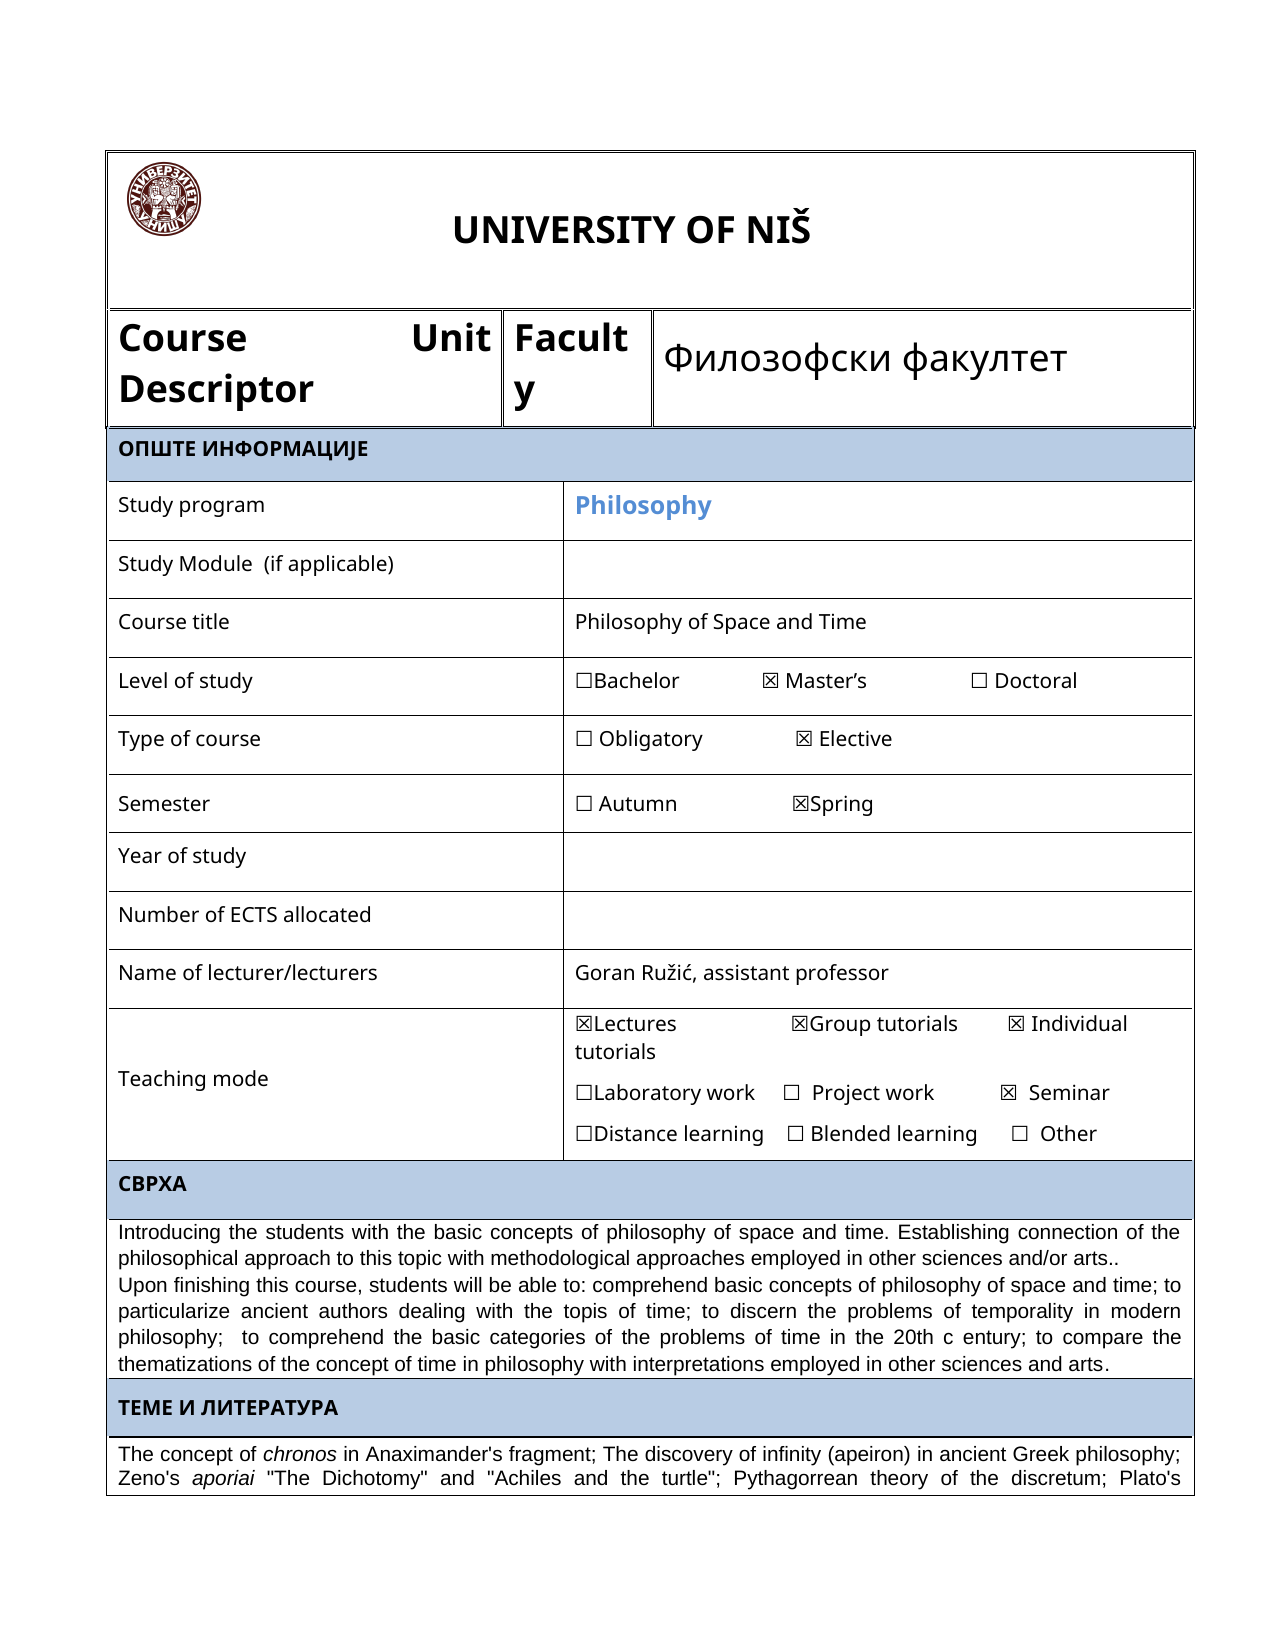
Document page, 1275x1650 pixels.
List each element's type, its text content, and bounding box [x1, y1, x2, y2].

table_cell Study program [107, 481, 563, 539]
table_cell Goran Ružić, assistant professor [564, 949, 1194, 1008]
table_cell Type of course [107, 715, 563, 774]
table_cell Year of study [107, 832, 563, 891]
table_cell ОПШТЕ ИНФОРМАЦИЈЕ [107, 426, 1194, 481]
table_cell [107, 1436, 1194, 1495]
table_cell Teaching mode [107, 1008, 563, 1160]
table_cell [564, 540, 1194, 598]
table_cell Course Unit Descriptor [107, 308, 502, 426]
table_header UNIVERSITY OF NIŠ [108, 153, 1193, 308]
table_cell Study Module (if applicable) [107, 540, 563, 598]
table_cell Introducing the students with the basic concepts of philosophy of space and time. Establishing connection of the philosophical approach to this topic with methodological approaches employed in other sciences and/or arts.. Upon finishing this course, students will be able to: comprehend basic concepts of philosophy of space and time; to particularize ancient authors dealing with the topis of time; to discern the problems of temporality in modern philosophy; to comprehend the basic categories of the problems of time in the 20th c entury; to compare the thematizations of the concept of time in philosophy with interpretations employed in other sciences and arts. [107, 1219, 1194, 1378]
table_cell Филозофски факултет [652, 308, 1194, 426]
table_cell Philosophy of Space and Time [564, 598, 1194, 657]
table_cell Semester [107, 774, 563, 832]
table_cell [564, 891, 1194, 949]
table_cell Name of lecturer/lecturers [107, 949, 563, 1008]
table_cell ТЕМЕ И ЛИТЕРАТУРА [107, 1378, 1194, 1436]
table_cell Obligatory Elective [564, 715, 1194, 774]
table_cell Lectures Group tutorials Individual tutorials Laboratory work Project work Seminar Distance learning Blended learning Other [564, 1008, 1194, 1160]
table_cell Faculty [504, 311, 651, 426]
table_cell Course title [107, 598, 563, 657]
table_cell Bachelor Master’s Doctoral [564, 657, 1194, 715]
table_cell Autumn Spring [564, 774, 1194, 832]
table_cell Level of study [107, 657, 563, 715]
table_cell СВРХА [107, 1160, 1194, 1219]
table_cell Philosophy [564, 481, 1194, 539]
table_cell Number of ECTS allocated [107, 891, 563, 949]
table_cell [564, 832, 1194, 891]
